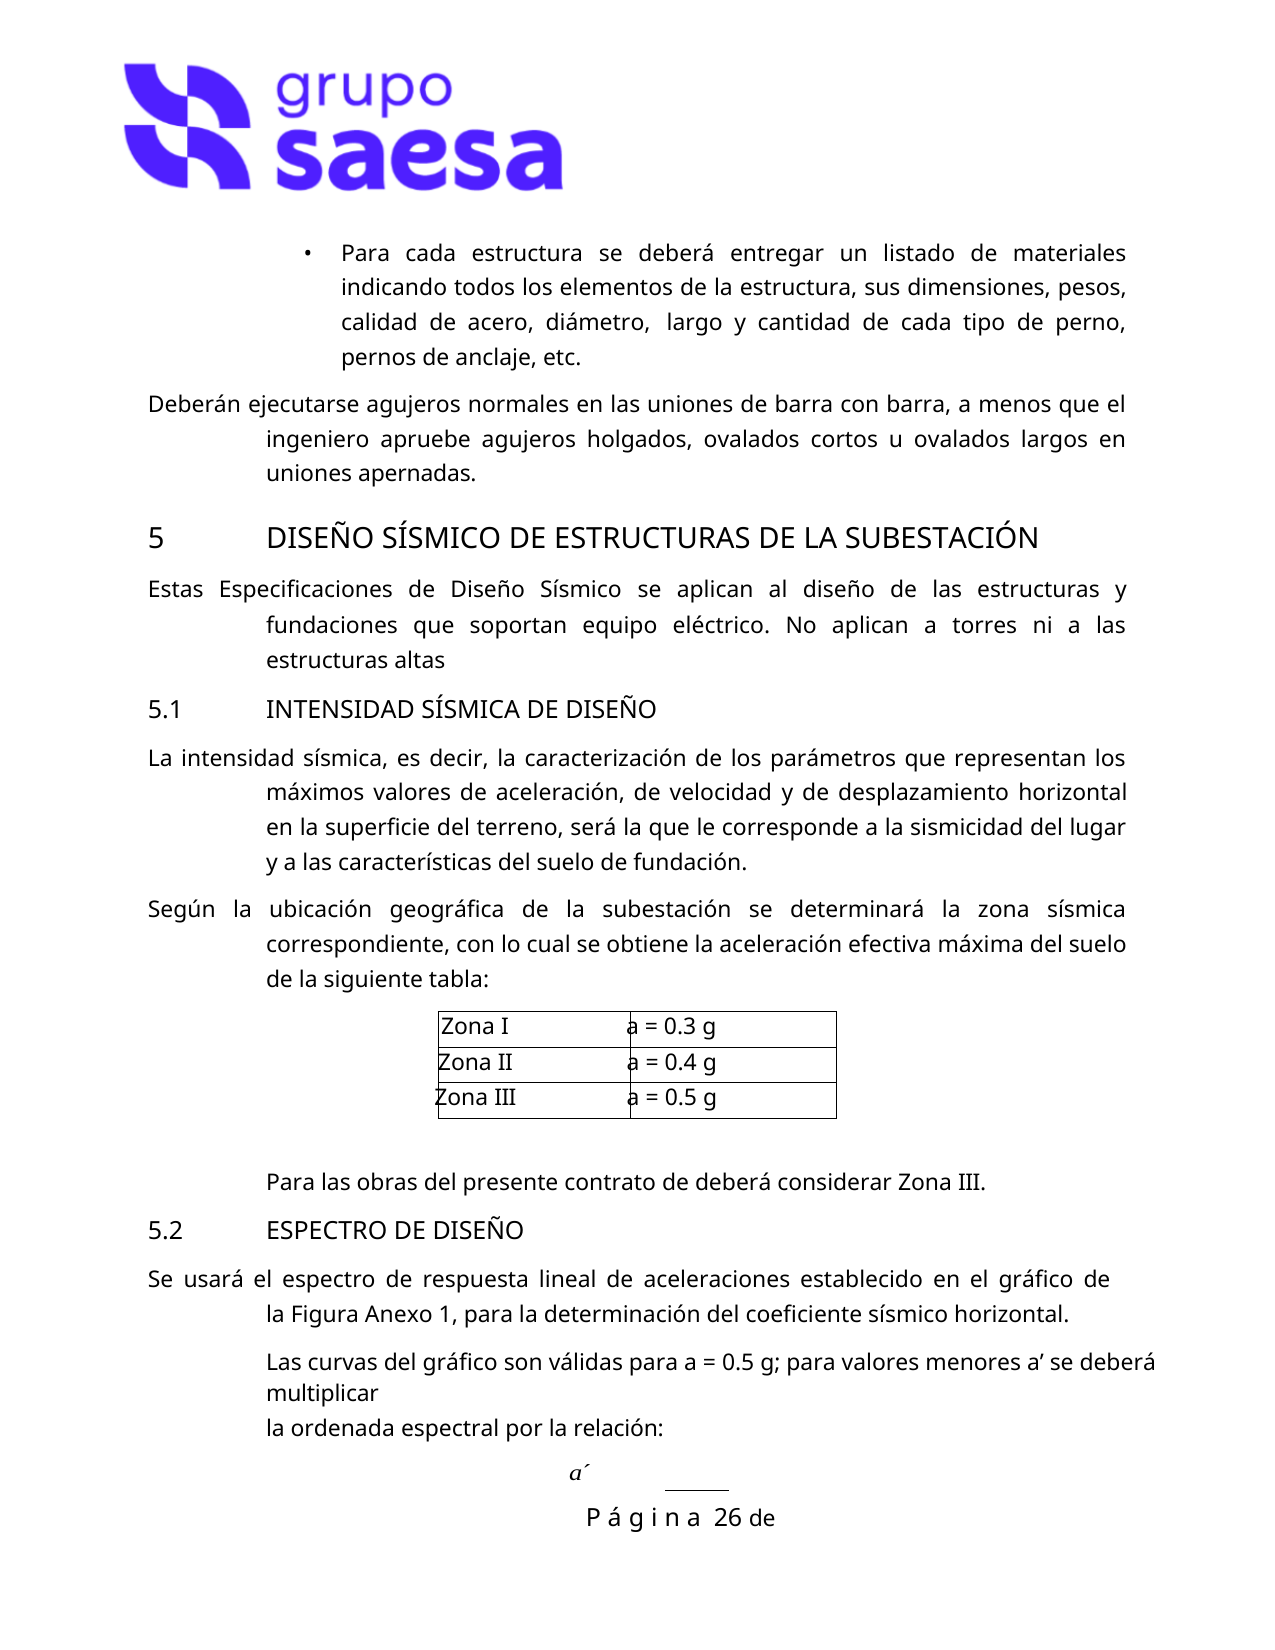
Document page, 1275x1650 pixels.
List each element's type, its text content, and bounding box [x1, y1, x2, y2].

subtitle DISEÑO SÍSMICO DE ESTRUCTURAS DE LA SUBESTACIÓN [148, 517, 1200, 557]
table_cell a = 0.4 g [631, 1048, 836, 1082]
table_header a = 0.3 g [631, 1012, 836, 1047]
subtitle INTENSIDAD SÍSMICA DE DISEÑO [148, 691, 1200, 726]
text Se usará el espectro de respuesta lineal de aceleraciones establecido en el gráfico de la Figura Anexo 1, para la determinación del coeficiente sísmico horizontal. [148, 1263, 1127, 1329]
text Deberán ejecutarse agujeros normales en las uniones de barra con barra, a menos que el ingeniero apruebe agujeros holgados, ovalados cortos u ovalados largos en uniones apernadas. [148, 388, 1127, 488]
text Estas Especificaciones de Diseño Sísmico se aplican al diseño de las estructuras y fundaciones que soportan equipo eléctrico. No aplican a torres ni a las estructuras altas [148, 573, 1127, 675]
subtitle ESPECTRO DE DISEÑO [148, 1213, 1200, 1247]
table_cell Zona III [439, 1083, 630, 1117]
table_cell Zona II [439, 1048, 630, 1082]
list Para cada estructura se deberá entregar un listado de materiales indicando todos los elementos de la estructura, sus dimensiones, pesos, calidad de acero, diámetro, largo y cantidad de cada tipo de perno, pernos de anclaje, etc. [303, 236, 1127, 372]
text Según la ubicación geográfica de la subestación se determinará la zona sísmica correspondiente, con lo cual se obtiene la aceleración efectiva máxima del suelo de la siguiente tabla: [148, 893, 1127, 994]
text Las curvas del gráfico son válidas para a = 0.5 g; para valores menores a’ se deberá multiplicar [266, 1345, 1200, 1408]
text Para las obras del presente contrato de deberá considerar Zona III. [266, 1166, 1200, 1197]
picture [112, 54, 569, 195]
text La intensidad sísmica, es decir, la caracterización de los parámetros que representan los máximos valores de aceleración, de velocidad y de desplazamiento horizontal en la superficie del terreno, será la que le corresponde a la sismicidad del lugar y a las características del suelo de fundación. [148, 742, 1127, 877]
text la ordenada espectral por la relación: [266, 1411, 1200, 1443]
table_header Zona I [439, 1012, 630, 1047]
table_cell a = 0.5 g [631, 1083, 836, 1117]
text a´ [569, 1459, 1200, 1486]
